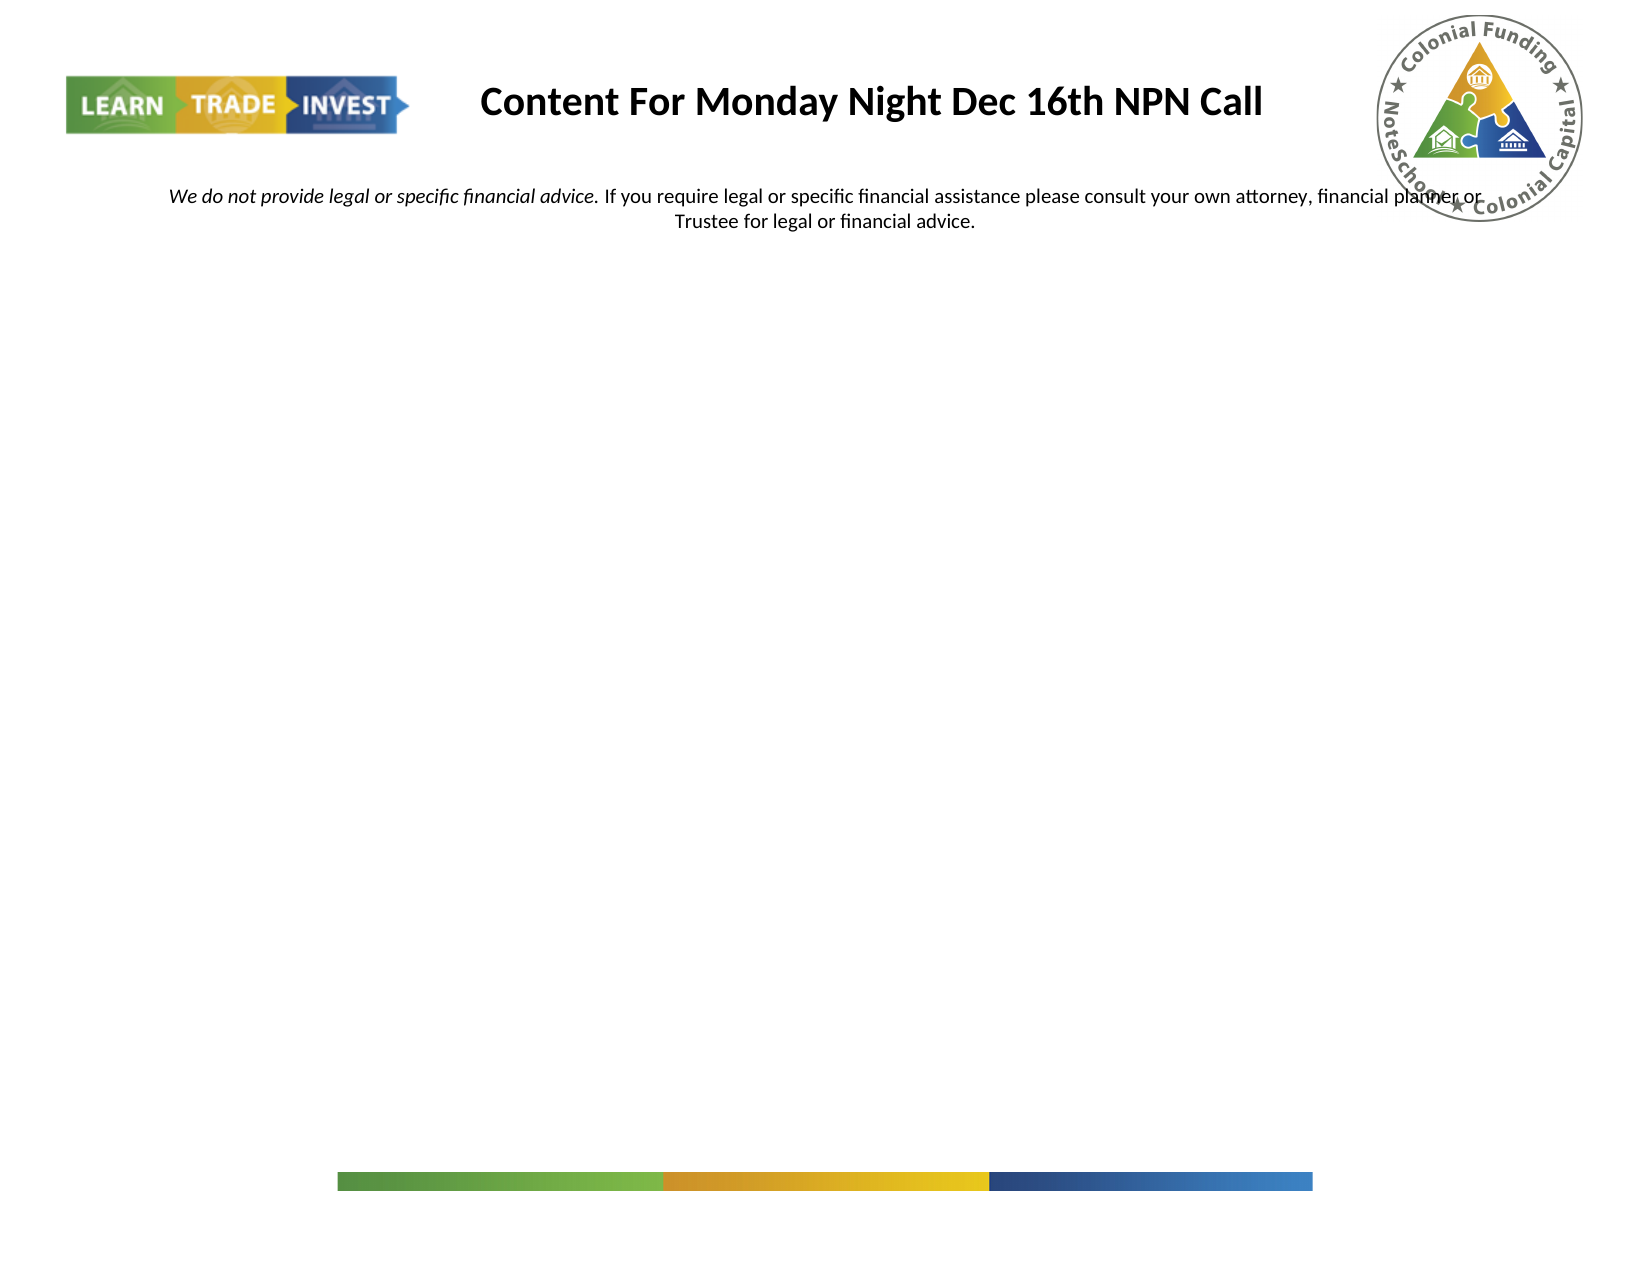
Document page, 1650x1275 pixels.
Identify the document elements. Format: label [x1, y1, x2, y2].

picture [1376, 15, 1583, 222]
picture [42, 47, 434, 159]
picture [337, 1172, 1313, 1191]
